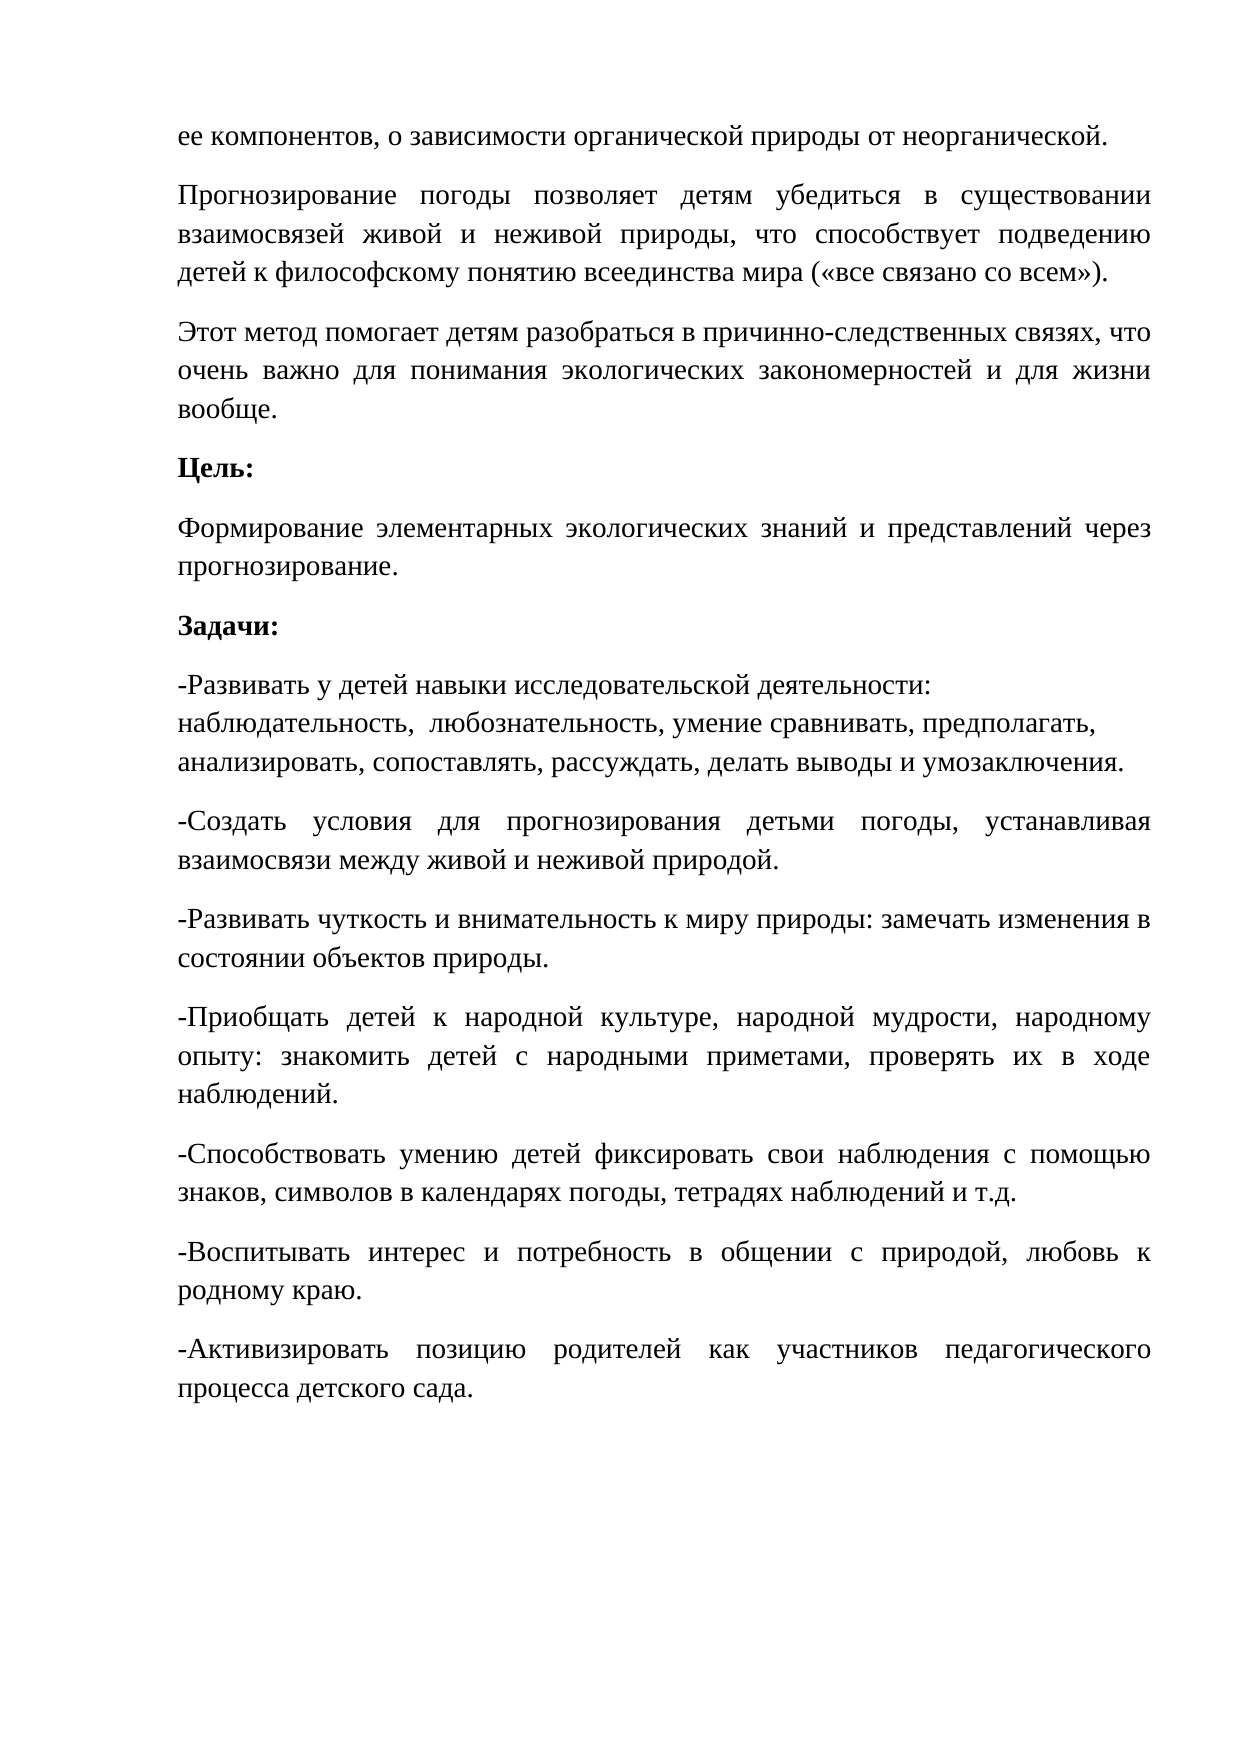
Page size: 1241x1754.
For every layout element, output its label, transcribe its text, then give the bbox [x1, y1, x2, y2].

text Этот метод помогает детям разобраться в причинно-следственных связях, что очень важно для понимания экологических закономерностей и для жизни вообще. [177, 314, 1152, 424]
text -Воспитывать интерес и потребность в общении с природой, любовь к родному краю. [177, 1234, 1152, 1306]
text Прогнозирование погоды позволяет детям убедиться в существовании взаимосвязей живой и неживой природы, что способствует подведению детей к философскому понятию всеединства мира («все связано со всем»). [177, 177, 1152, 288]
text -Способствовать умению детей фиксировать свои наблюдения с помощью знаков, символов в календарях погоды, тетрадях наблюдений и т.д. [177, 1136, 1152, 1208]
text -Приобщать детей к народной культуре, народной мудрости, народному опыту: знакомить детей с народными приметами, проверять их в ходе наблюдений. [177, 999, 1152, 1110]
text -Создать условия для прогнозирования детьми погоды, устанавливая взаимосвязи между живой и неживой природой. [177, 803, 1152, 876]
text ее компонентов, о зависимости органической природы от неорганической. [177, 118, 1152, 152]
text Цель: [177, 450, 1152, 484]
text Формирование элементарных экологических знаний и представлений через прогнозирование. [177, 510, 1152, 582]
text -Развивать у детей навыки исследовательской деятельности: наблюдательность, любознательность, умение сравнивать, предполагать, анализировать, сопоставлять, рассуждать, делать выводы и умозаключения. [177, 667, 1152, 778]
text -Активизировать позицию родителей как участников педагогического процесса детского сада. [177, 1332, 1152, 1404]
text -Развивать чуткость и внимательность к миру природы: замечать изменения в состоянии объектов природы. [177, 901, 1152, 973]
text Задачи: [177, 608, 1152, 641]
